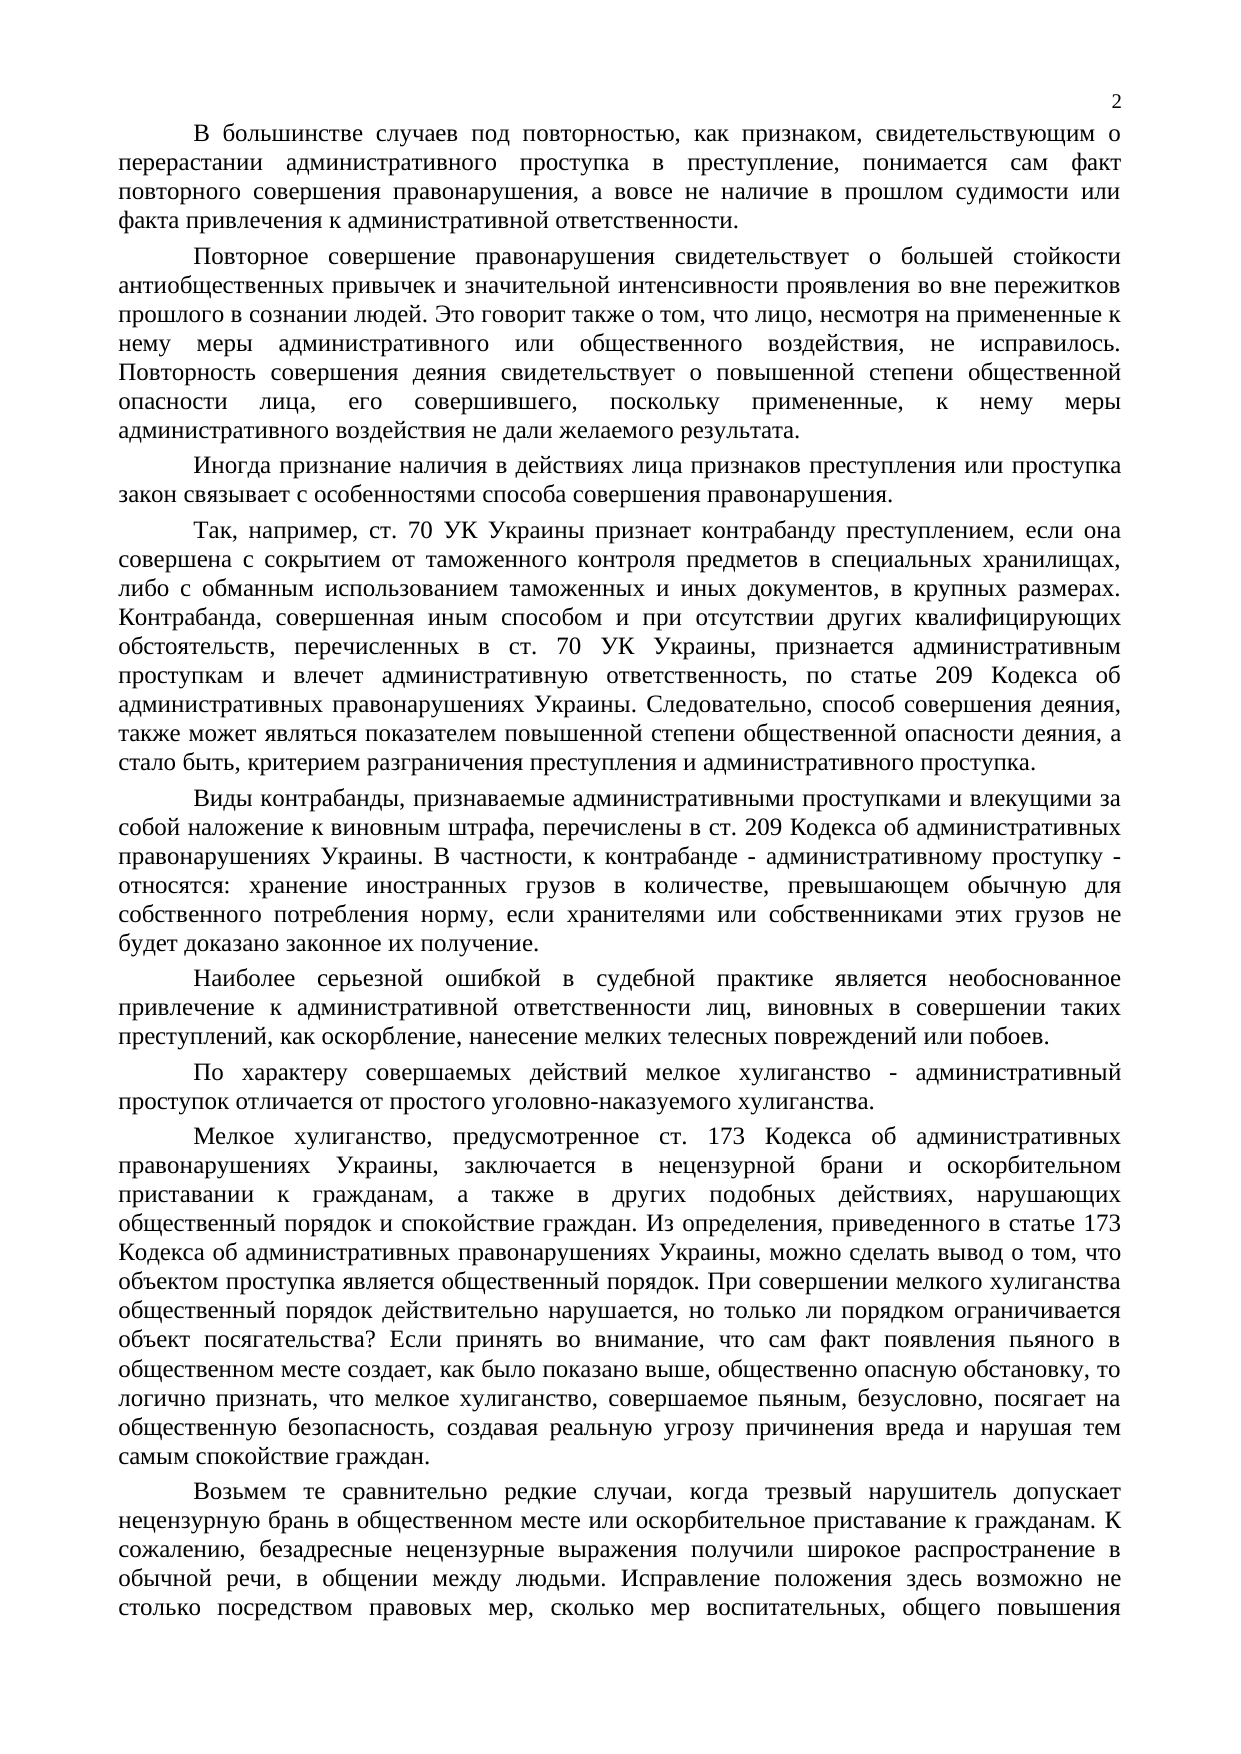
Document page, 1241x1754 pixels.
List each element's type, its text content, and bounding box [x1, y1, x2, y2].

text Наиболее серьезной ошибкой в судебной практике является необоснованное привлечение к административной ответственности лиц, виновных в совершении таких преступлений, как оскорбление, нанесение мелких телесных повреждений или побоев. [118, 963, 1122, 1050]
text Так, например, ст. 70 УК Украины признает контрабанду преступлением, если она совершена с сокрытием от таможенного контроля предметов в специальных хранилищах, либо с обманным использованием таможенных и иных документов, в крупных размерах. Контрабанда, совершенная иным способом и при отсутствии других квалифицирующих обстоятельств, перечисленных в ст. 70 УК Украины, признается административным проступкам и влечет административную ответственность, по статье 209 Кодекса об административных правонарушениях Украины. Следовательно, способ совершения деяния, также может являться показателем повышенной степени общественной опасности деяния, а стало быть, критерием разграничения преступления и административного проступка. [118, 515, 1122, 776]
text Мелкое хулиганство, предусмотренное ст. 173 Кодекса об административных правонарушениях Украины, заключается в нецензурной брани и оскорбительном приставании к гражданам, а также в других подобных действиях, нарушающих общественный порядок и спокойствие граждан. Из определения, приведенного в статье 173 Кодекса об административных правонарушениях Украины, можно сделать вывод о том, что объектом проступка является общественный порядок. При совершении мелкого хулиганства общественный порядок действительно нарушается, но только ли порядком ограничивается объект посягательства? Если принять во внимание, что сам факт появления пьяного в общественном месте создает, как было показано выше, общественно опасную обстановку, то логично признать, что мелкое хулиганство, совершаемое пьяным, безусловно, посягает на общественную безопасность, создавая реальную угрозу причинения вреда и нарушая тем самым спокойствие граждан. [118, 1121, 1122, 1470]
text По характеру совершаемых действий мелкое хулиганство - административный проступок отличается от простого уголовно-наказуемого хулиганства. [118, 1057, 1122, 1115]
text В большинстве случаев под повторностью, как признаком, свидетельствующим о перерастании административного проступка в преступление, понимается сам факт повторного совершения правонарушения, а вовсе не наличие в прошлом судимости или факта привлечения к административной ответственности. [118, 118, 1122, 234]
text Иногда признание наличия в действиях лица признаков преступления или проступка закон связывает с особенностями способа совершения правонарушения. [118, 450, 1122, 508]
text Повторное совершение правонарушения свидетельствует о большей стойкости антиобщественных привычек и значительной интенсивности проявления во вне пережитков прошлого в сознании людей. Это говорит также о том, что лицо, несмотря на примененные к нему меры административного или общественного воздействия, не исправилось. Повторность совершения деяния свидетельствует о повышенной степени общественной опасности лица, его совершившего, поскольку примененные, к нему меры административного воздействия не дали желаемого результата. [118, 241, 1122, 444]
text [118, 1476, 1122, 1621]
text Виды контрабанды, признаваемые административными проступками и влекущими за собой наложение к виновным штрафа, перечислены в ст. 209 Кодекса об административных правонарушениях Украины. В частности, к контрабанде - административному проступку - относятся: хранение иностранных грузов в количестве, превышающем обычную для собственного потребления норму, если хранителями или собственниками этих грузов не будет доказано законное их получение. [118, 782, 1122, 957]
